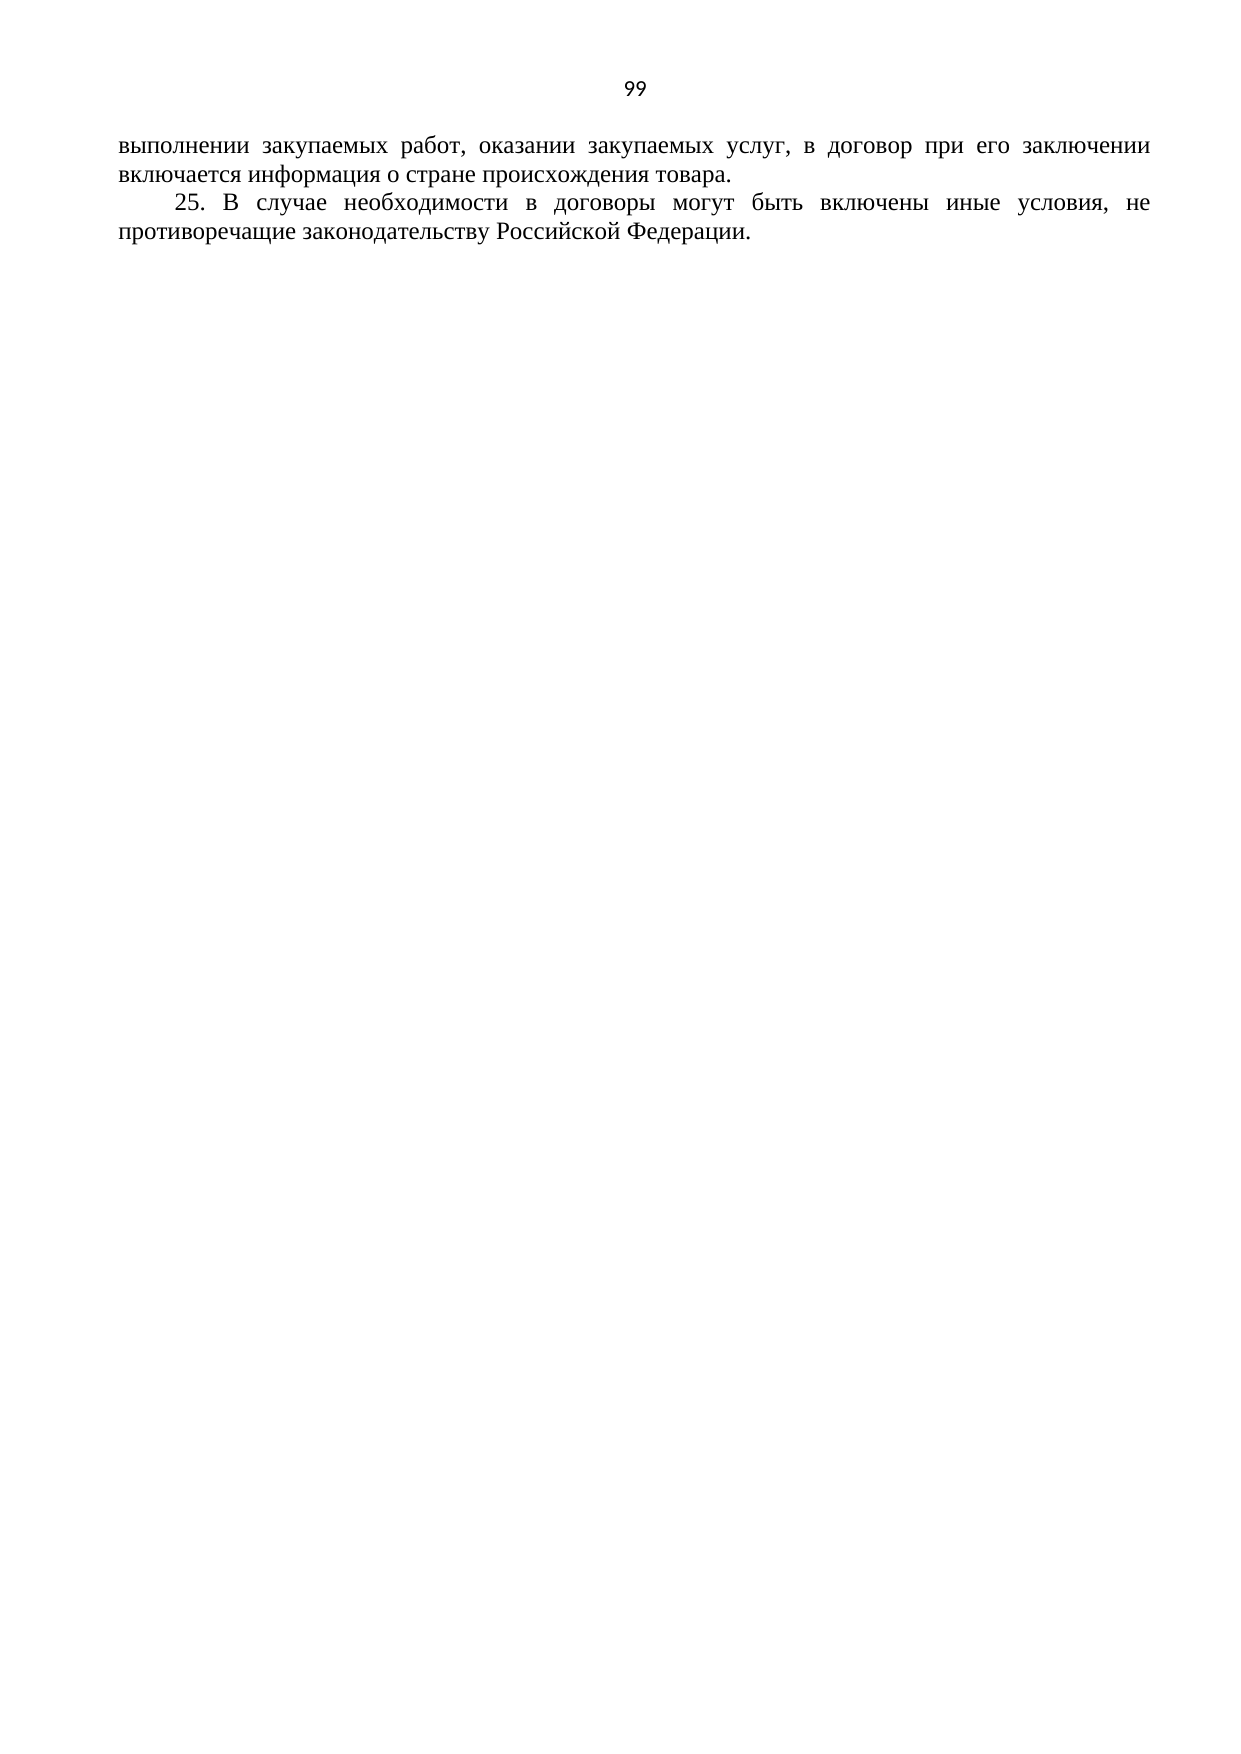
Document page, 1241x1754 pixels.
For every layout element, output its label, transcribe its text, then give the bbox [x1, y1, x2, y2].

text 25. В случае необходимости в договоры могут быть включены иные условия, не противоречащие законодательству Российской Федерации. [118, 187, 1152, 245]
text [118, 130, 1152, 187]
